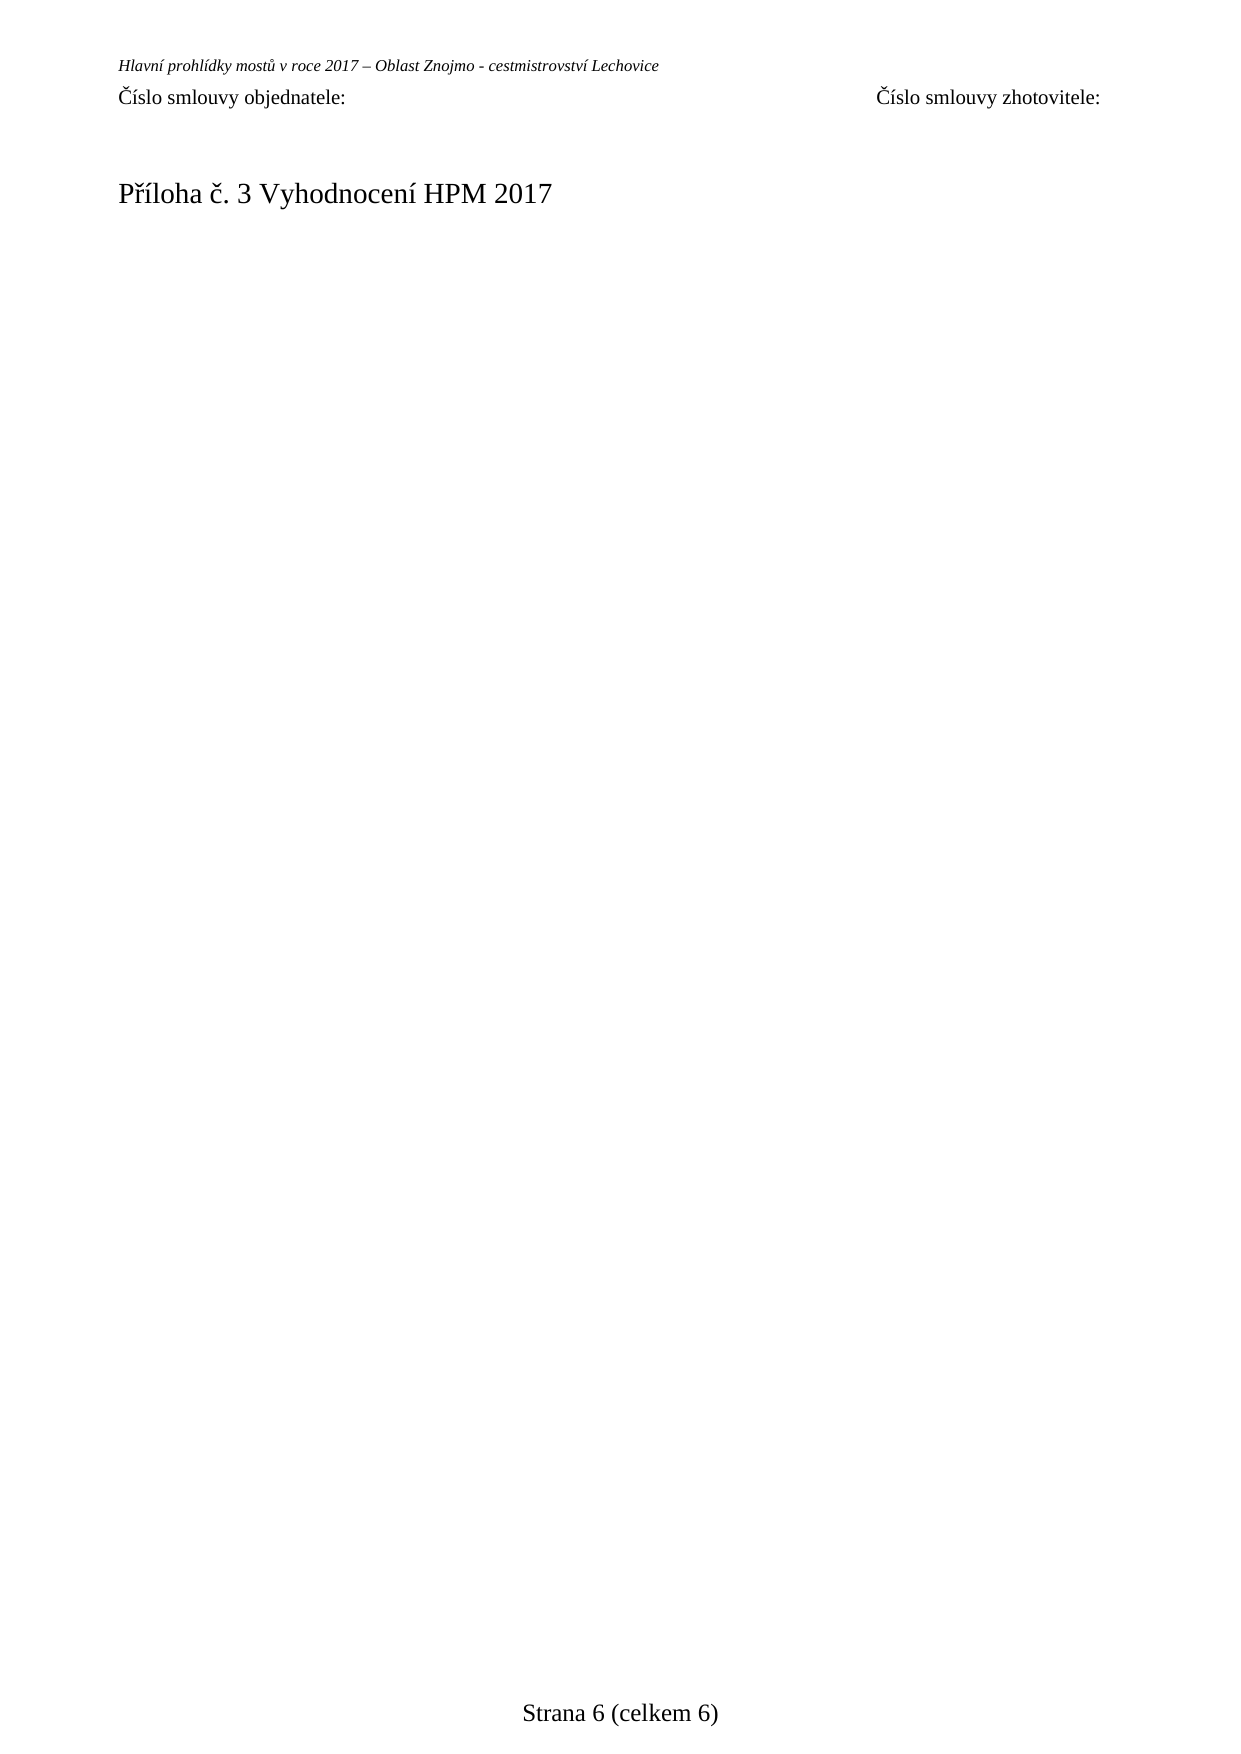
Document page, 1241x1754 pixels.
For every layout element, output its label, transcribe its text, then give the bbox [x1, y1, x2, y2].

text Příloha č. 3 Vyhodnocení HPM 2017 [118, 177, 1122, 210]
